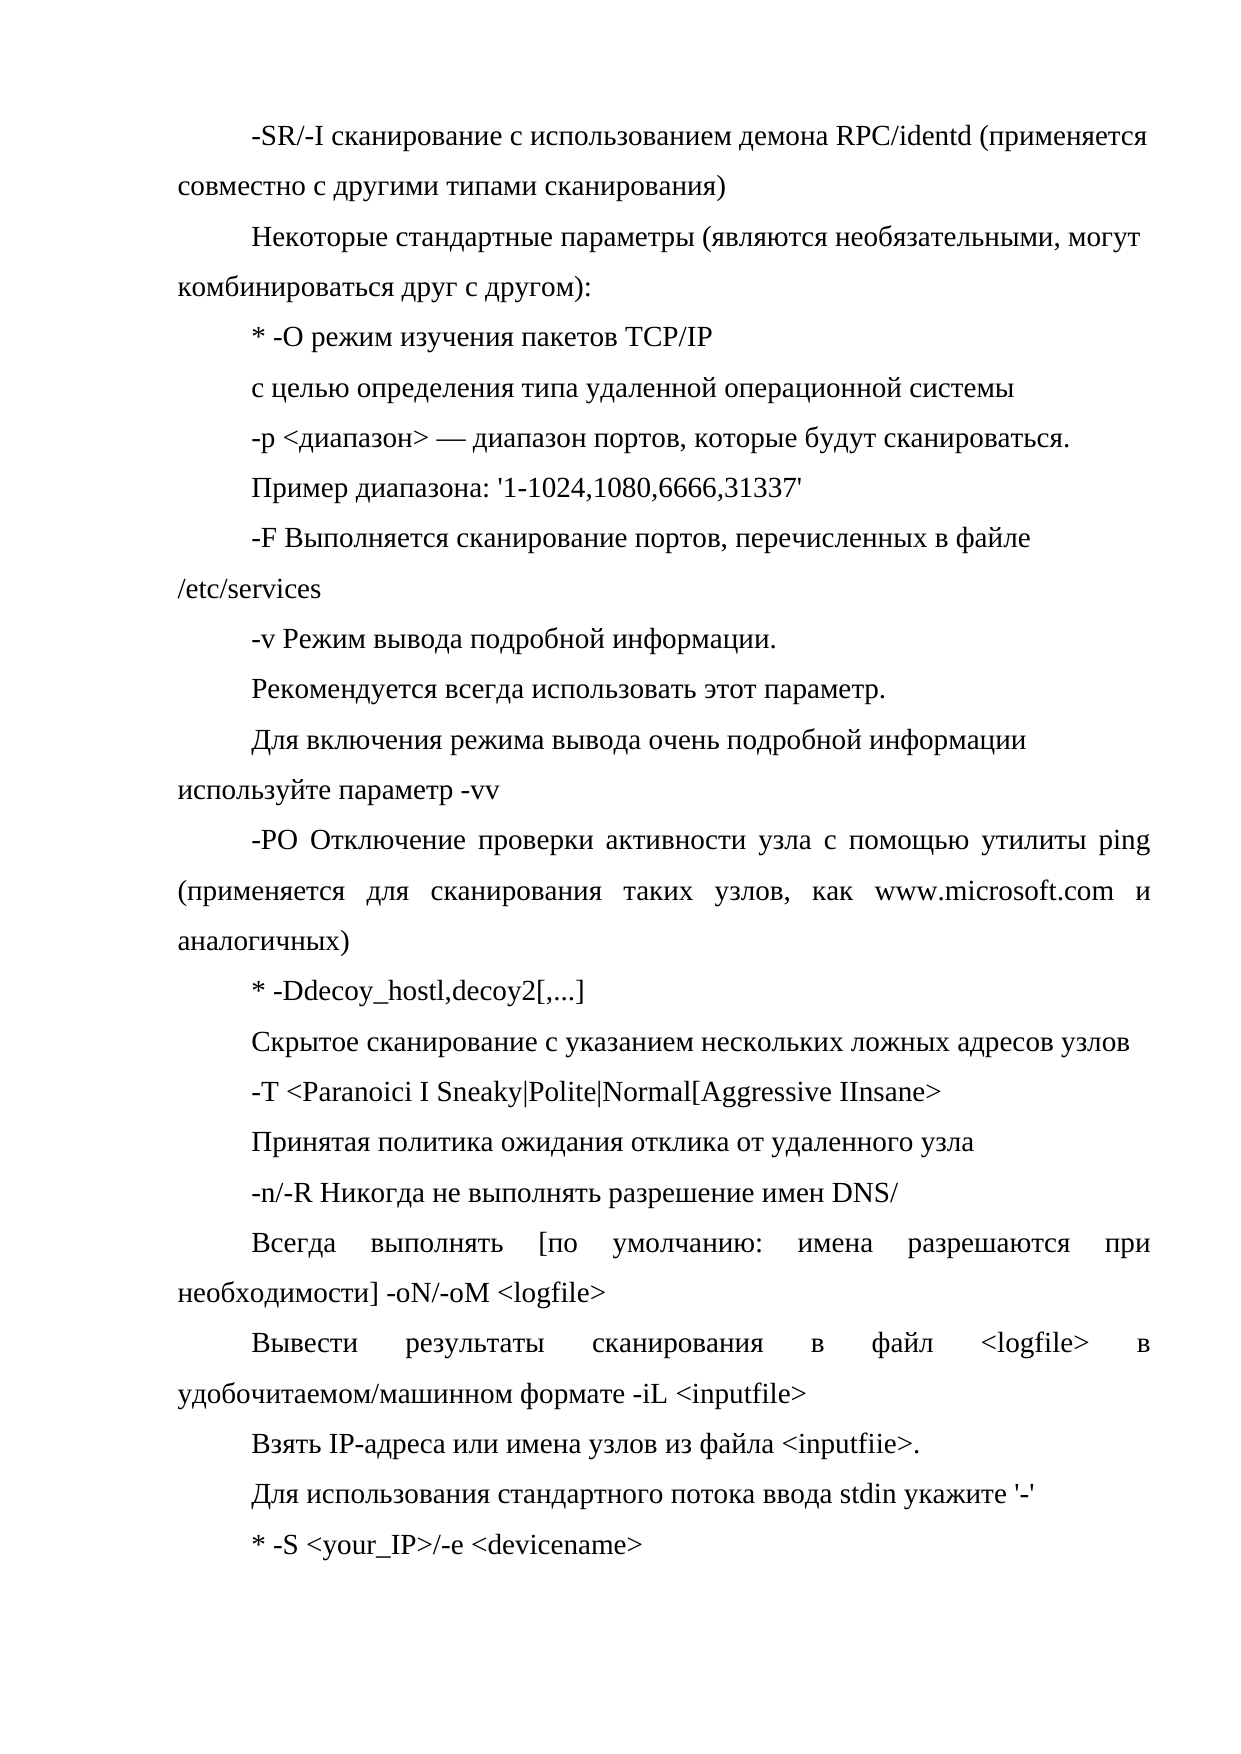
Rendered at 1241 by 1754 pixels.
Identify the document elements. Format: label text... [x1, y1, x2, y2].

text Взять IP-адреса или имена узлов из файла <inputfiie>. [177, 1426, 1152, 1460]
text Для использования стандартного потока ввода stdin укажите '-' [177, 1477, 1152, 1510]
text * -О режим изучения пакетов TCP/IP [177, 319, 1152, 353]
text Пример диапазона: '1-1024,1080,6666,31337' [177, 470, 1152, 504]
text Рекомендуется всегда использовать этот параметр. [177, 672, 1152, 705]
text * -S <your_IP>/-e <devicename> [177, 1527, 1152, 1560]
text с целью определения типа удаленной операционной системы [177, 370, 1152, 403]
text * -Ddecoy_hostl,decoy2[,...] [177, 973, 1152, 1007]
text -F Выполняется сканирование портов, перечисленных в файле /etc/services [177, 521, 1152, 604]
text -РО Отключение проверки активности узла с помощью утилиты ping (применяется для сканирования таких узлов, как www.microsoft.com и аналогичных) [177, 822, 1152, 957]
text -v Режим вывода подробной информации. [177, 621, 1152, 655]
text -n/-R Никогда не выполнять разрешение имен DNS/ [177, 1175, 1152, 1208]
text Скрытое сканирование с указанием нескольких ложных адресов узлов [177, 1024, 1152, 1057]
text -Т <Paranoici I Sneaky|Polite|Normal[Aggressive IInsane> [177, 1074, 1152, 1108]
text Вывести результаты сканирования в файл <logfile> в удобочитаемом/машинном формате -iL <inputfile> [177, 1326, 1152, 1409]
text -SR/-I сканирование с использованием демона RPC/identd (применяется совместно с другими типами сканирования) [177, 118, 1152, 202]
text Принятая политика ожидания отклика от удаленного узла [177, 1124, 1152, 1158]
text Всегда выполнять [по умолчанию: имена разрешаются при необходимости] -oN/-oM <logfile> [177, 1225, 1152, 1309]
text Некоторые стандартные параметры (являются необязательными, могут комбинироваться друг с другом): [177, 219, 1152, 303]
text -р <диапазон> — диапазон портов, которые будут сканироваться. [177, 420, 1152, 453]
text Для включения режима вывода очень подробной информации используйте параметр -vv [177, 722, 1152, 806]
